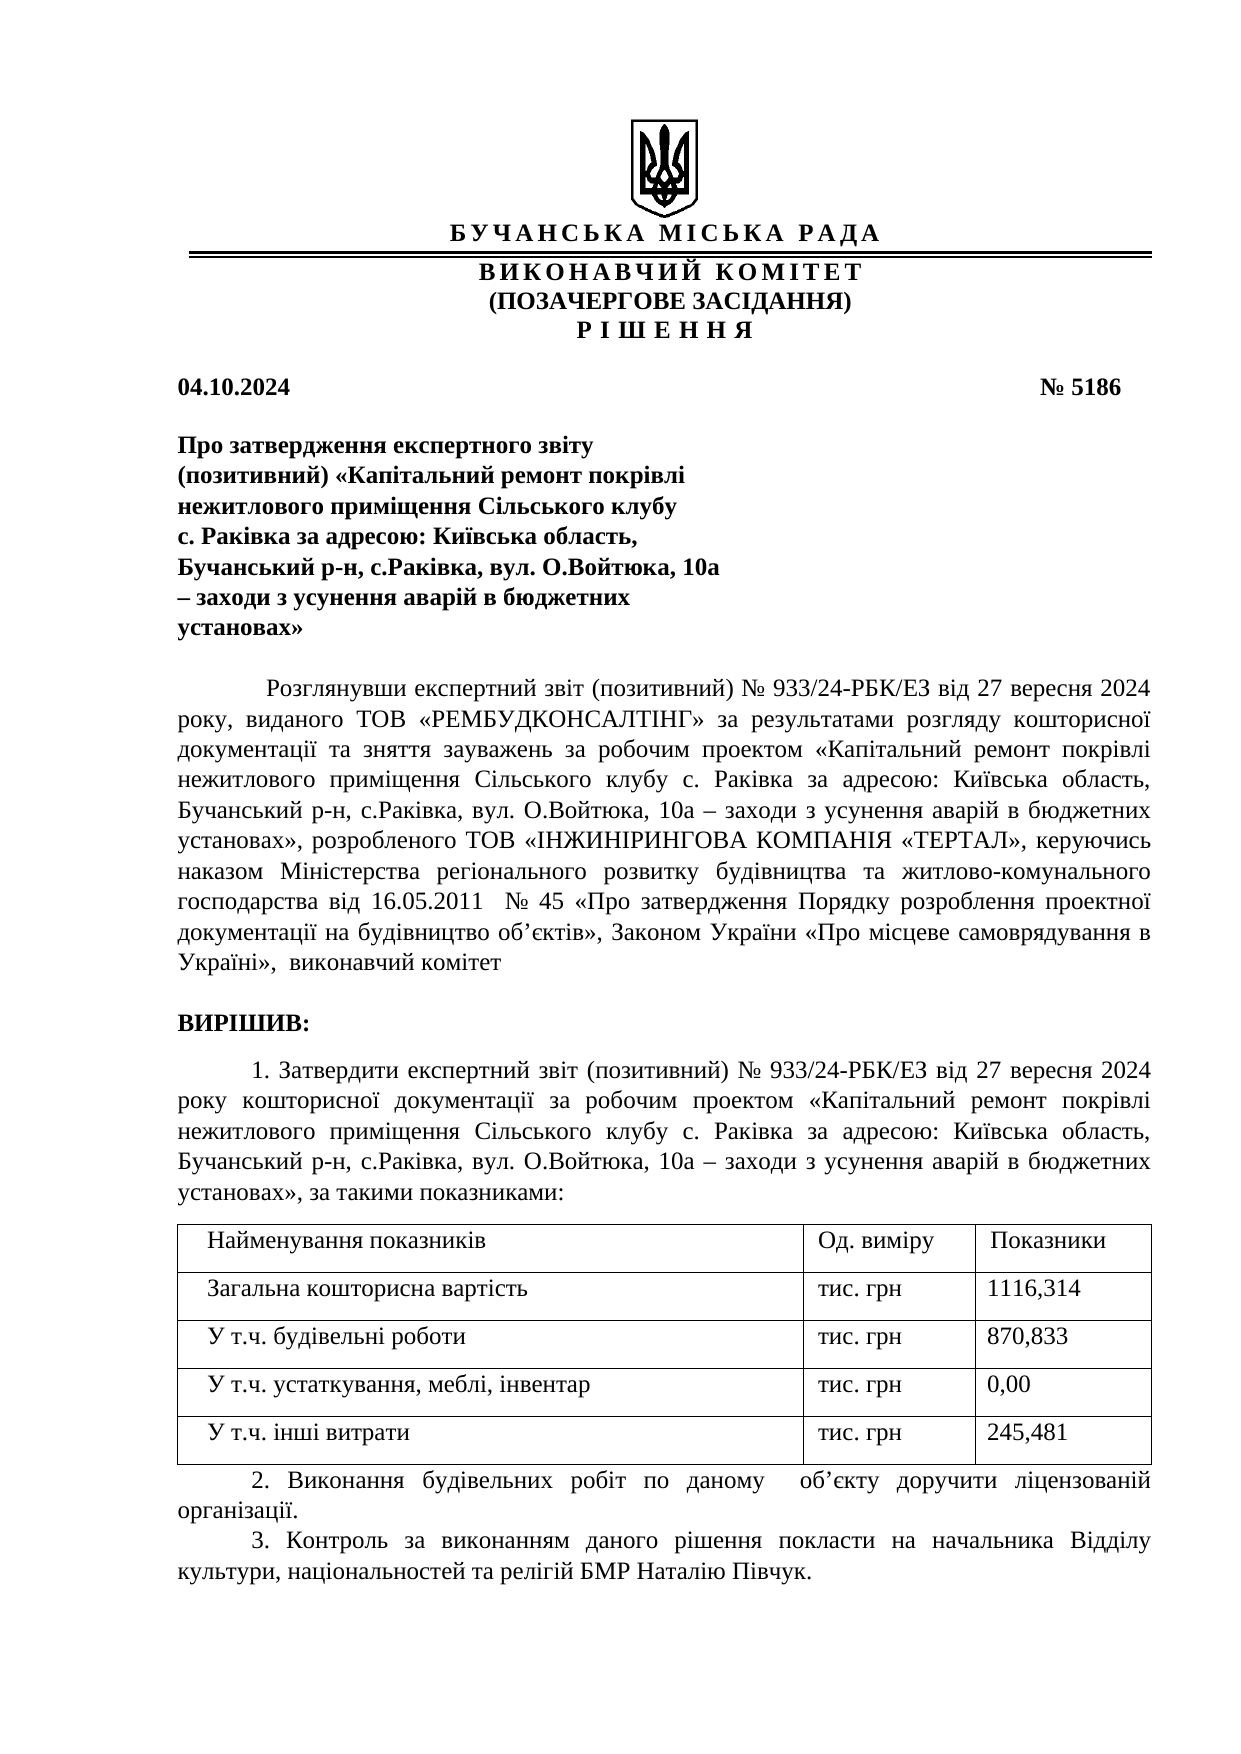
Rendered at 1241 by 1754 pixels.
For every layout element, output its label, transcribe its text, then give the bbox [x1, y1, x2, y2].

text Про затвердження експертного звіту (позитивний) «Капітальний ремонт покрівлі нежитлового приміщення Сільського клубу [177, 430, 738, 519]
table_cell тис. грн [804, 1321, 975, 1368]
table_cell 1116,314 [976, 1273, 1151, 1320]
table_header ВИКОНАВЧИЙ КОМІТЕТ (ПОЗАЧЕРГОВЕ ЗАСІДАННЯ) [189, 258, 1152, 315]
table_cell У т.ч. устаткування, меблі, інвентар [178, 1369, 803, 1416]
table_cell У т.ч. інші витрати [178, 1417, 803, 1464]
table_cell У т.ч. будівельні роботи [178, 1321, 803, 1368]
text 04.10.2024 № 5186 [177, 372, 1152, 401]
table_cell 0,00 [976, 1369, 1151, 1416]
table_header Показники [976, 1225, 1151, 1272]
table_cell 245,481 [976, 1417, 1151, 1464]
text 2. Виконання будівельних робіт по даному об’єкту доручити ліцензованій організації. [177, 1465, 1152, 1524]
text РІШЕННЯ [177, 315, 1152, 344]
table_cell тис. грн [804, 1369, 975, 1416]
text ВИРІШИВ: [177, 1008, 1152, 1037]
table_cell Загальна кошторисна вартість [178, 1273, 803, 1320]
table_cell тис. грн [804, 1273, 975, 1320]
text с. Раківка за адресою: Київська область, Бучанський р-н, с.Раківка, вул. О.Войтюка, 10а – заходи з усунення аварій в бюджетних установах» [177, 521, 738, 641]
table_header Од. виміру [804, 1225, 975, 1272]
text БУЧАНСЬКА МІСЬКА РАДА [177, 218, 1152, 247]
text Розглянувши експертний звіт (позитивний) № 933/24-РБК/ЕЗ від 27 вересня 2024 року, виданого ТОВ «РЕМБУДКОНСАЛТІНГ» за результатами розгляду кошторисної документації та зняття зауважень за робочим проектом «Капітальний ремонт покрівлі нежитлового приміщення Сільського клубу с. Раківка за адресою: Київська область, Бучанський р-н, с.Раківка, вул. О.Войтюка, 10а – заходи з усунення аварій в бюджетних установах», розробленого ТОВ «ІНЖИНІРИНГОВА КОМПАНІЯ «ТЕРТАЛ», керуючись наказом Міністерства регіонального розвитку будівництва та житлово-комунального господарства від 16.05.2011 № 45 «Про затвердження Порядку розроблення проектної документації на будівництво об’єктів», Законом України «Про місцеве самоврядування в Україні», виконавчий комітет [177, 673, 1152, 976]
table_header Найменування показників [178, 1225, 803, 1272]
table_cell 870,833 [976, 1321, 1151, 1368]
text 1. Затвердити експертний звіт (позитивний) № 933/24-РБК/ЕЗ від 27 вересня 2024 року кошторисної документації за робочим проектом «Капітальний ремонт покрівлі нежитлового приміщення Сільського клубу с. Раківка за адресою: Київська область, Бучанський р-н, с.Раківка, вул. О.Войтюка, 10а – заходи з усунення аварій в бюджетних установах», за такими показниками: [177, 1055, 1152, 1205]
text 3. Контроль за виконанням даного рішення покласти на начальника Відділу культури, національностей та релігій БМР Наталію Півчук. [177, 1526, 1152, 1585]
table_cell тис. грн [804, 1417, 975, 1464]
picture [629, 118, 700, 219]
